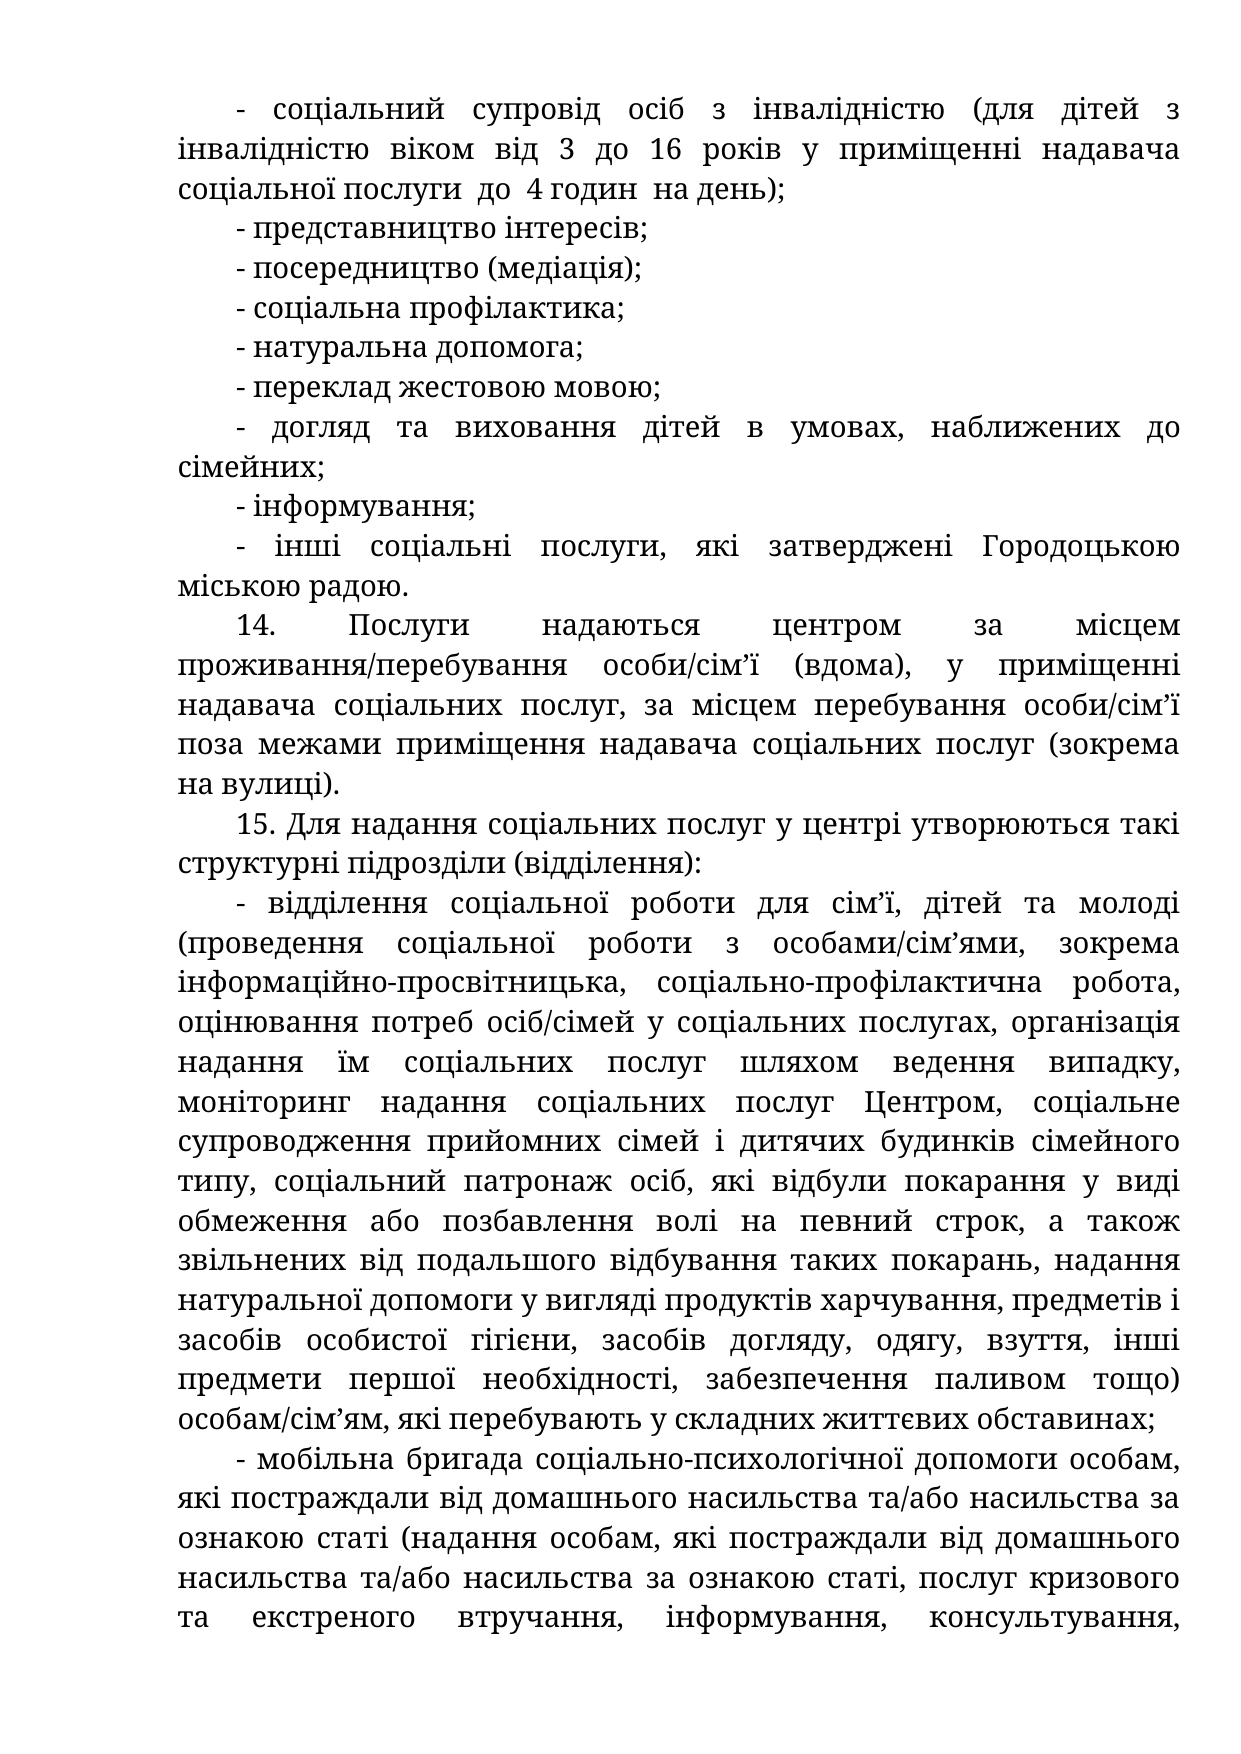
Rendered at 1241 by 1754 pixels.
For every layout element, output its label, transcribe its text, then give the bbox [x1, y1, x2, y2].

text - представництво інтересів; [177, 208, 1181, 247]
text - інформування; [177, 486, 1181, 525]
text - відділення соціальної роботи для сім’ї, дітей та молоді (проведення соціальної роботи з особами/сім’ями, зокрема інформаційно-просвітницька, соціально-профілактична робота, оцінювання потреб осіб/сімей у соціальних послугах, організація надання їм соціальних послуг шляхом ведення випадку, моніторинг надання соціальних послуг Центром, соціальне супроводження прийомних сімей і дитячих будинків сімейного типу, соціальний патронаж осіб, які відбули покарання у виді обмеження або позбавлення волі на певний строк, а також звільнених від подальшого відбування таких покарань, надання натуральної допомоги у вигляді продуктів харчування, предметів і засобів особистої гігієни, засобів догляду, одягу, взуття, інші предмети першої необхідності, забезпечення паливом тощо) особам/сім’ям, які перебувають у складних життєвих обставинах; [177, 882, 1181, 1438]
text - інші соціальні послуги, які затверджені Городоцькою міською радою. [177, 525, 1181, 604]
text - натуральна допомога; [177, 327, 1181, 366]
text - посередництво (медіація); [177, 247, 1181, 287]
text 15. Для надання соціальних послуг у центрі утворюються такі структурні підрозділи (відділення): [177, 803, 1181, 882]
text - переклад жестовою мовою; [177, 366, 1181, 406]
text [177, 1438, 1181, 1636]
text 14. Послуги надаються центром за місцем проживання/перебування особи/сім’ї (вдома), у приміщенні надавача соціальних послуг, за місцем перебування особи/сім’ї поза межами приміщення надавача соціальних послуг (зокрема на вулиці). [177, 604, 1181, 803]
text - соціальний супровід осіб з інвалідністю (для дітей з інвалідністю віком від 3 до 16 років у приміщенні надавача соціальної послуги до 4 годин на день); [177, 89, 1181, 208]
text - соціальна профілактика; [177, 287, 1181, 327]
text - догляд та виховання дітей в умовах, наближених до сімейних; [177, 406, 1181, 486]
